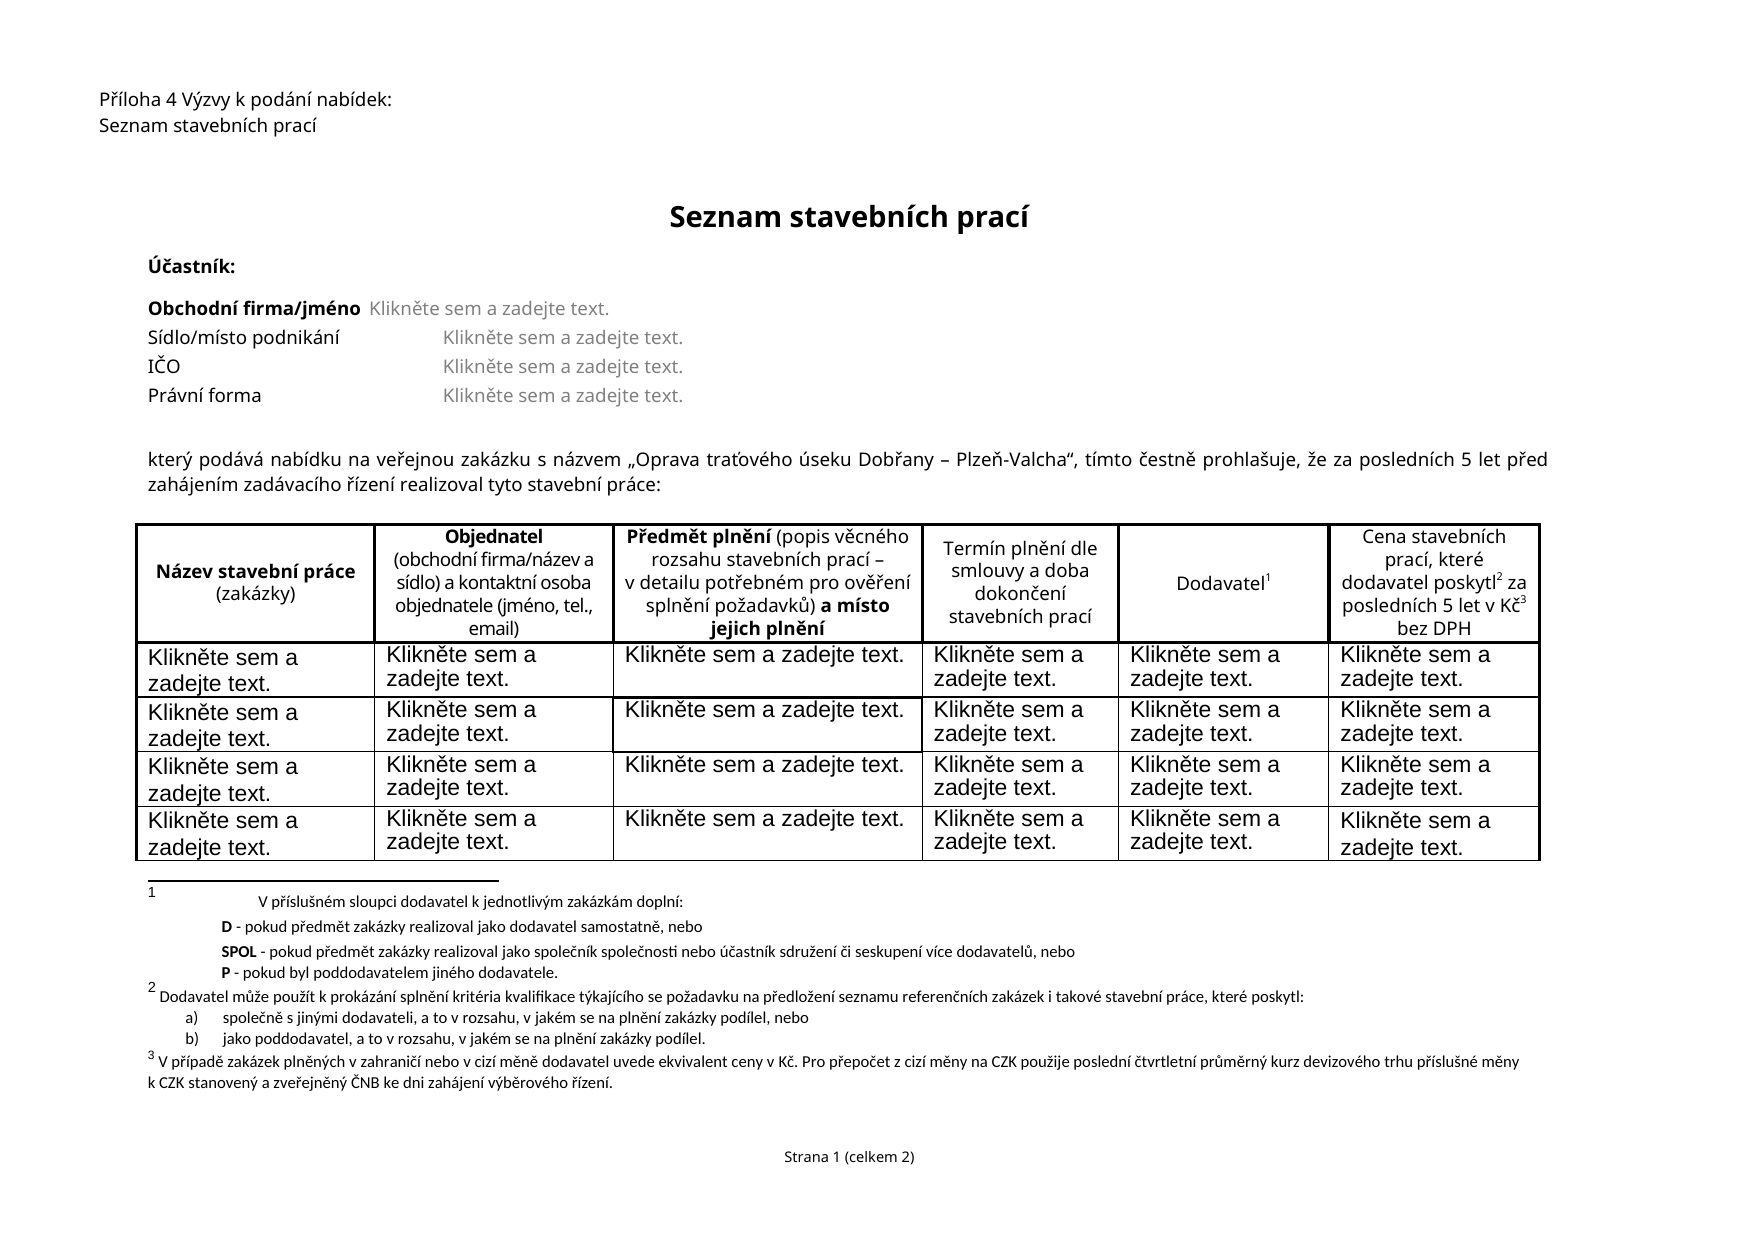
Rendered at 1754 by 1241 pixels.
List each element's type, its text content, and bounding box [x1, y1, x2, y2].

text Sídlo/místo podnikání [148, 321, 1551, 350]
text který podává nabídku na veřejnou zakázku s názvem „Oprava traťového úseku Dobřany – Plzeň-Valcha“, tímto čestně prohlašuje, že za posledních 5 let před zahájením zadávacího řízení realizoval tyto stavební práce: [148, 446, 1551, 497]
table_header Objednatel (obchodní firma/název a sídlo) a kontaktní osoba objednatele (jméno, tel., email) [376, 526, 612, 641]
title Seznam stavebních prací [148, 196, 1551, 236]
text Obchodní firma/jméno [148, 292, 1551, 321]
table_header Termín plnění dle smlouvy a doba dokončení stavebních prací [924, 526, 1117, 641]
table_header Cena stavebních prací, které dodavatel poskytl za posledních 5 let v Kč bez DPH [1331, 526, 1538, 641]
text IČO [148, 350, 1551, 379]
text Účastník: [148, 249, 1551, 279]
table_header Název stavební práce (zakázky) [138, 526, 373, 641]
table_header Předmět plnění (popis věcného rozsahu stavebních prací – v detailu potřebném pro ověření splnění požadavků) a místo jejich plnění [615, 526, 921, 641]
table_header Dodavatel [1120, 526, 1327, 641]
text Právní forma [148, 379, 1551, 408]
